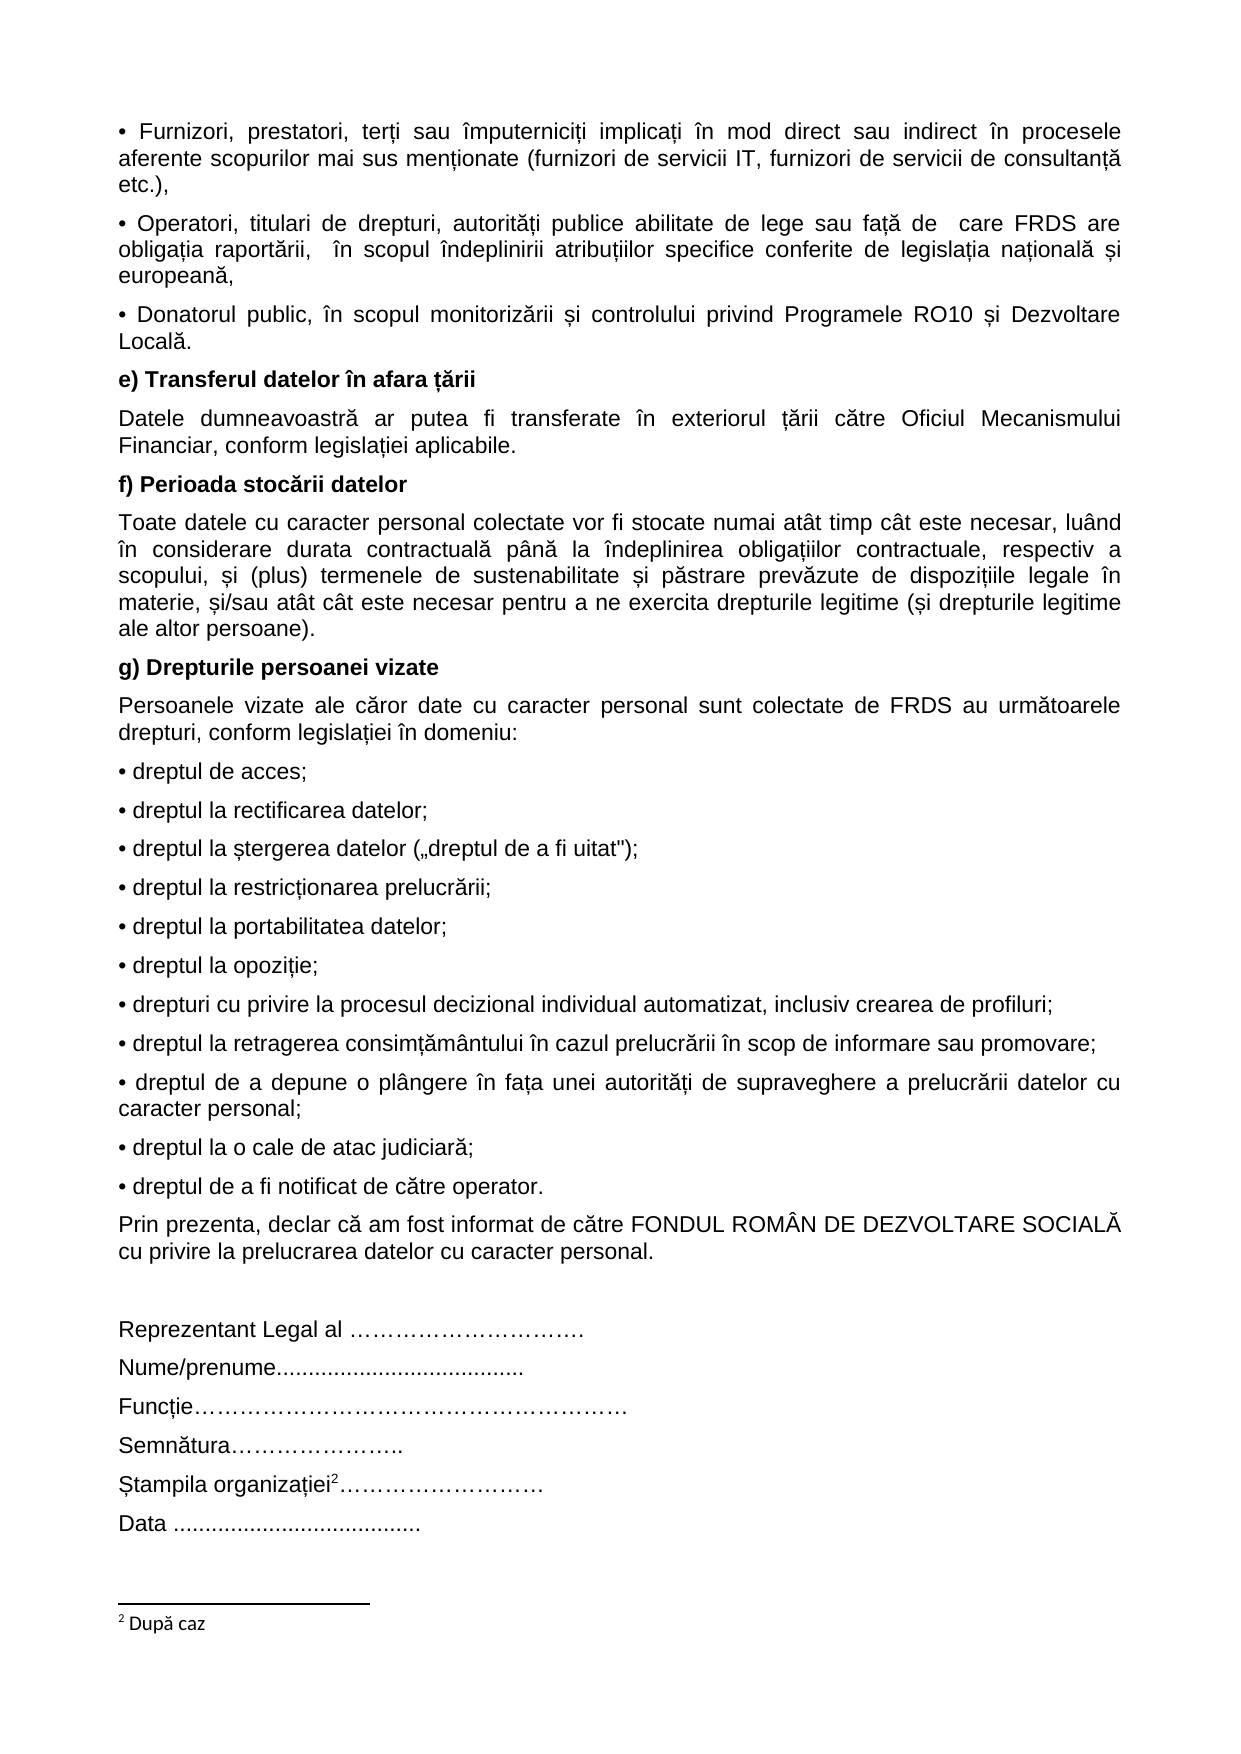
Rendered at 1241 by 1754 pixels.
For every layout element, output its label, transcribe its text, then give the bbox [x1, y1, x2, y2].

text Semnătura………………….. [118, 1432, 1122, 1458]
text Toate datele cu caracter personal colectate vor fi stocate numai atât timp cât este necesar, luând în considerare durata contractuală până la îndeplinirea obligațiilor contractuale, respectiv a scopului, și (plus) termenele de sustenabilitate și păstrare prevăzute de dispozițiile legale în materie, și/sau atât cât este necesar pentru a ne exercita drepturile legitime (și drepturile legitime ale altor persoane). [118, 509, 1122, 641]
text • dreptul de acces; [118, 758, 1122, 784]
text • dreptul de a depune o plângere în fața unei autorități de supraveghere a prelucrării datelor cu caracter personal; [118, 1068, 1122, 1121]
text • dreptul la portabilitatea datelor; [118, 913, 1122, 939]
text e) Transferul datelor în afara țării [118, 366, 1122, 393]
text • dreptul la ștergerea datelor („dreptul de a fi uitat"); [118, 835, 1122, 862]
text g) Drepturile persoanei vizate [118, 654, 1122, 680]
text Persoanele vizate ale căror date cu caracter personal sunt colectate de FRDS au următoarele drepturi, conform legislației în domeniu: [118, 692, 1122, 745]
text Nume/prenume....................................... [118, 1354, 1122, 1381]
text • Furnizori, prestatori, terți sau împuterniciți implicați în mod direct sau indirect în procesele aferente scopurilor mai sus menționate (furnizori de servicii IT, furnizori de servicii de consultanță etc.), [118, 118, 1122, 197]
text Reprezentant Legal al …………………………. [118, 1316, 1122, 1342]
text • drepturi cu privire la procesul decizional individual automatizat, inclusiv crearea de profiluri; [118, 991, 1122, 1017]
text • Operatori, titulari de drepturi, autorități publice abilitate de lege sau față de care FRDS are obligația raportării, în scopul îndeplinirii atribuțiilor specifice conferite de legislația națională și europeană, [118, 210, 1122, 289]
text Funcție………………………………………………… [118, 1393, 1122, 1419]
text • dreptul la retragerea consimțământului în cazul prelucrării în scop de informare sau promovare; [118, 1030, 1122, 1056]
text Ștampila organizației……………………… [118, 1471, 1122, 1497]
text Data ....................................... [118, 1510, 1122, 1536]
text • dreptul la opoziție; [118, 952, 1122, 978]
text • dreptul la restricționarea prelucrării; [118, 874, 1122, 901]
text Datele dumneavoastră ar putea fi transferate în exteriorul țării către Oficiul Mecanismului Financiar, conform legislației aplicabile. [118, 405, 1122, 458]
text f) Perioada stocării datelor [118, 471, 1122, 497]
text Prin prezenta, declar că am fost informat de către FONDUL ROMÂN DE DEZVOLTARE SOCIALĂ cu privire la prelucrarea datelor cu caracter personal. [118, 1211, 1122, 1264]
text • Donatorul public, în scopul monitorizării și controlului privind Programele RO10 și Dezvoltare Locală. [118, 301, 1122, 354]
text • dreptul de a fi notificat de către operator. [118, 1173, 1122, 1199]
text • dreptul la o cale de atac judiciară; [118, 1134, 1122, 1160]
text • dreptul la rectificarea datelor; [118, 797, 1122, 823]
